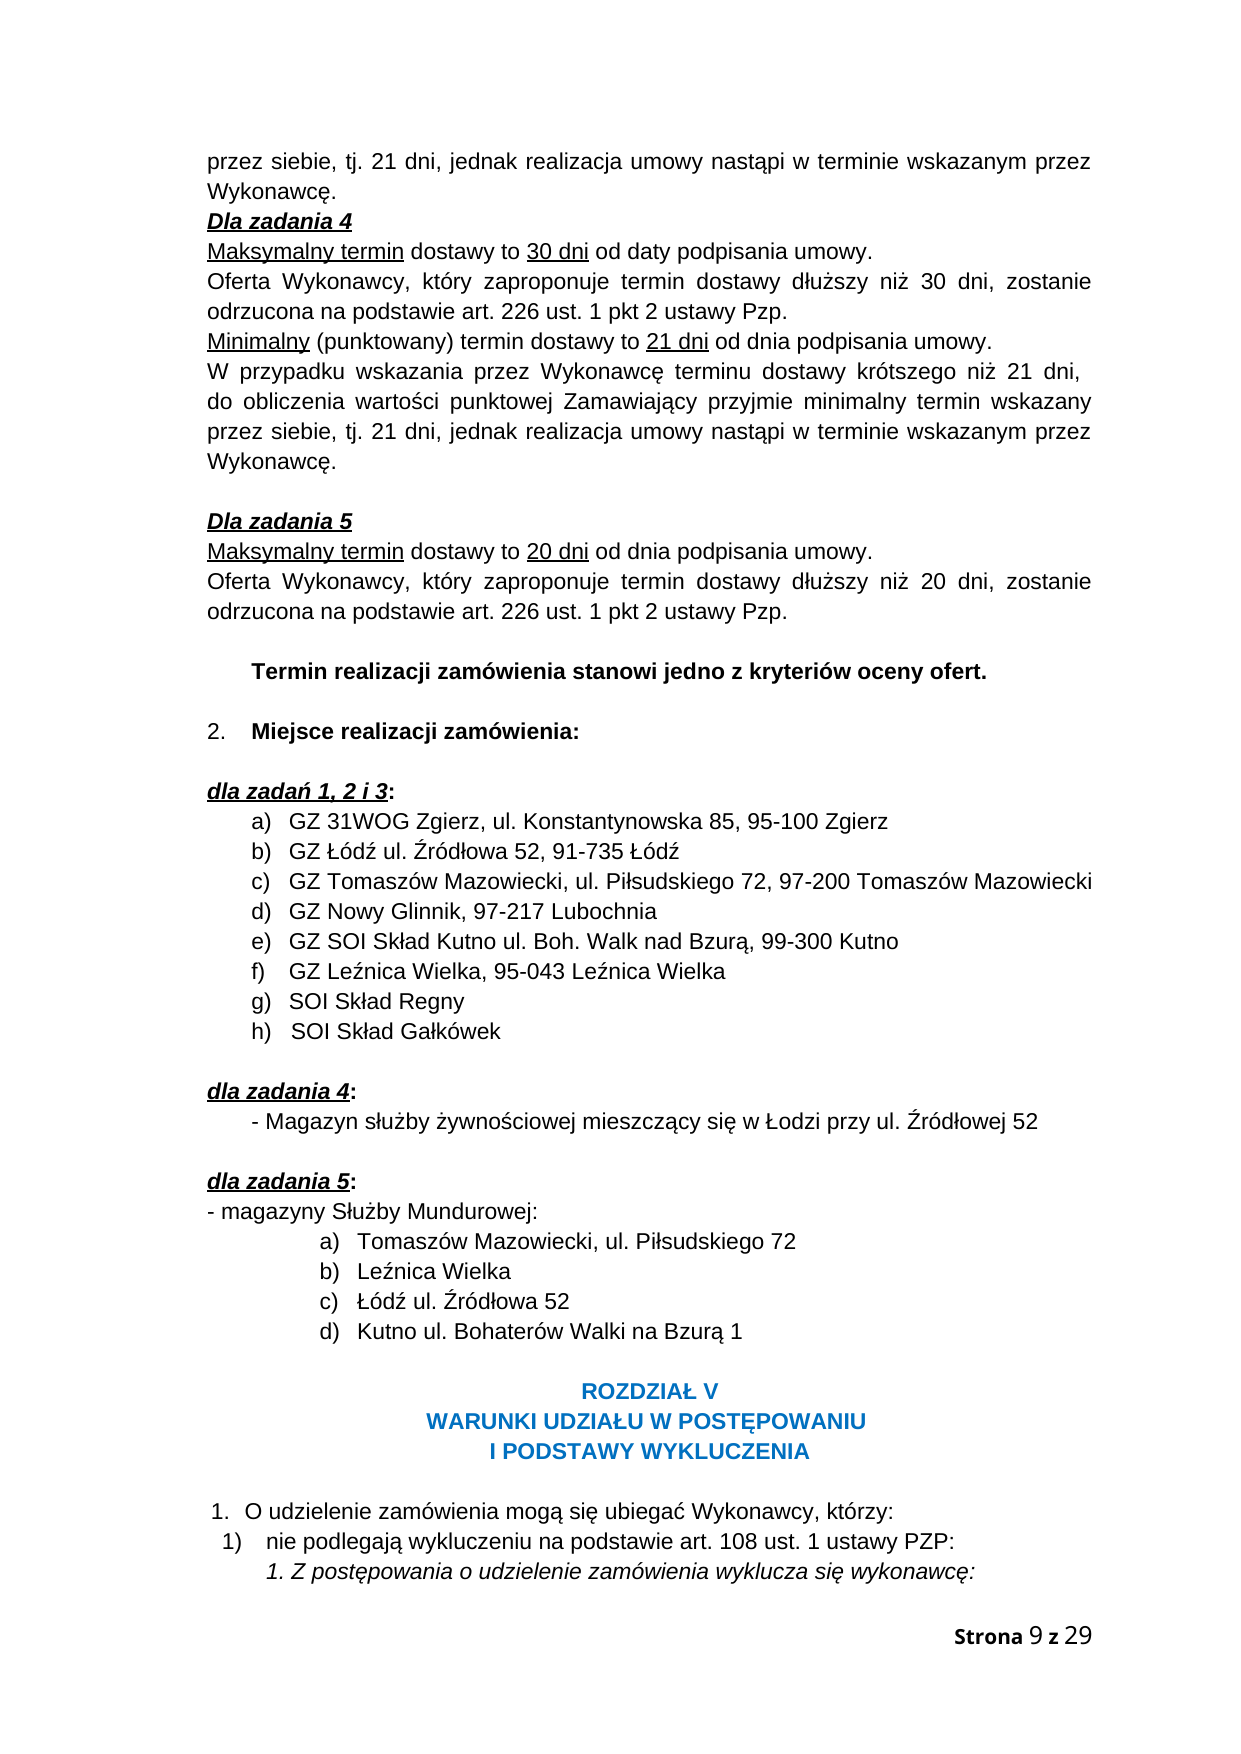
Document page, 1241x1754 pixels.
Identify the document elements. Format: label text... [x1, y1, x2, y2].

text Maksymalny termin dostawy to 30 dni od daty podpisania umowy. [207, 238, 1092, 264]
text Minimalny (punktowany) termin dostawy to 21 dni od dnia podpisania umowy. [207, 328, 1092, 354]
list f) GZ Leźnica Wielka, 95-043 Leźnica Wielka [251, 958, 1092, 984]
text Maksymalny termin dostawy to 20 dni od dnia podpisania umowy. [207, 538, 1092, 564]
text dla zadania 4: [207, 1078, 1092, 1104]
text dla zadania 5: [207, 1168, 1092, 1194]
text Dla zadania 4 [207, 208, 1092, 234]
text Oferta Wykonawcy, który zaproponuje termin dostawy dłuższy niż 30 dni, zostanie odrzucona na podstawie art. 226 ust. 1 pkt 2 ustawy Pzp. [207, 268, 1092, 324]
list h) SOI Skład Gałkówek [251, 1018, 1092, 1044]
list c) GZ Tomaszów Mazowiecki, ul. Piłsudskiego 72, 97-200 Tomaszów Mazowiecki [251, 868, 1092, 894]
list Termin realizacji zamówienia stanowi jedno z kryteriów oceny ofert. [251, 658, 1093, 684]
list e) GZ SOI Skład Kutno ul. Boh. Walk nad Bzurą, 99-300 Kutno [251, 928, 1092, 954]
list d) GZ Nowy Glinnik, 97-217 Lubochnia [251, 898, 1092, 924]
list O udzielenie zamówienia mogą się ubiegać Wykonawcy, którzy: [211, 1498, 1092, 1524]
list Kutno ul. Bohaterów Walki na Bzurą 1 [319, 1318, 1092, 1344]
text W przypadku wskazania przez Wykonawcę terminu dostawy krótszego niż 21 dni, do obliczenia wartości punktowej Zamawiający przyjmie minimalny termin wskazany przez siebie, tj. 21 dni, jednak realizacja umowy nastąpi w terminie wskazanym przez Wykonawcę. [207, 358, 1092, 474]
title WARUNKI UDZIAŁU W POSTĘPOWANIU I PODSTAWY WYKLUCZENIA [207, 1408, 1092, 1464]
text dla zadań 1, 2 i 3: [207, 778, 1092, 804]
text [207, 148, 1092, 204]
list Leźnica Wielka [319, 1258, 1092, 1284]
list b) GZ Łódź ul. Źródłowa 52, 91-735 Łódź [251, 838, 1092, 864]
title ROZDZIAŁ V [207, 1378, 1092, 1404]
list nie podlegają wykluczeniu na podstawie art. 108 ust. 1 ustawy PZP: [222, 1528, 1092, 1554]
text - magazyny Służby Mundurowej: [207, 1198, 1092, 1224]
list - Magazyn służby żywnościowej mieszczący się w Łodzi przy ul. Źródłowej 52 [251, 1108, 1092, 1134]
list g) SOI Skład Regny [251, 988, 1092, 1014]
list Tomaszów Mazowiecki, ul. Piłsudskiego 72 [319, 1228, 1092, 1254]
list a) GZ 31WOG Zgierz, ul. Konstantynowska 85, 95-100 Zgierz [251, 808, 1092, 834]
text Dla zadania 5 [207, 508, 1092, 534]
list Łódź ul. Źródłowa 52 [319, 1288, 1092, 1314]
list Miejsce realizacji zamówienia: [207, 718, 1092, 744]
text Oferta Wykonawcy, który zaproponuje termin dostawy dłuższy niż 20 dni, zostanie odrzucona na podstawie art. 226 ust. 1 pkt 2 ustawy Pzp. [207, 568, 1092, 624]
list 1. Z postępowania o udzielenie zamówienia wyklucza się wykonawcę: [266, 1558, 1092, 1584]
